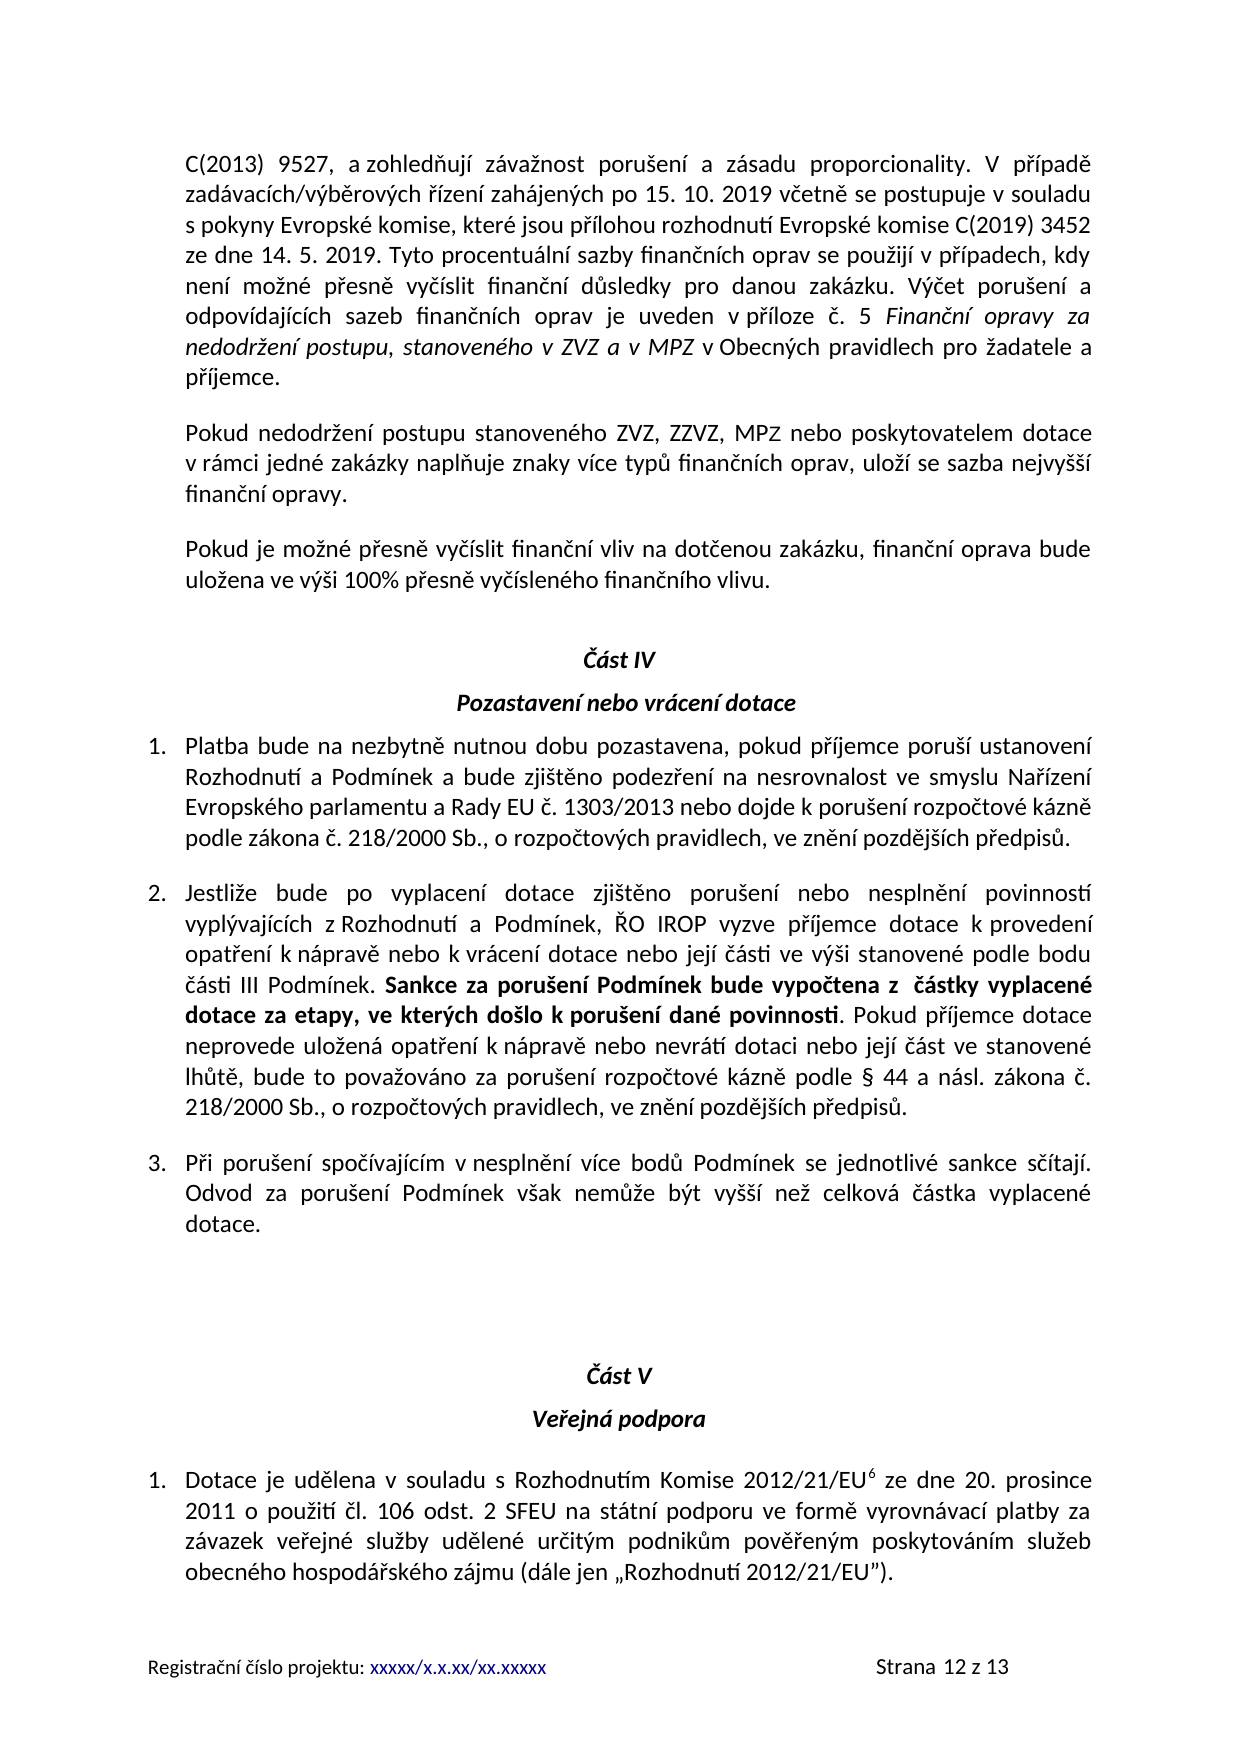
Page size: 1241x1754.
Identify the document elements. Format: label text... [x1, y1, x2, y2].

list Jestliže bude po vyplacení dotace zjištěno porušení nebo nesplnění povinností vyplývajících z Rozhodnutí a Podmínek, ŘO IROP vyzve příjemce dotace k provedení opatření k nápravě nebo k vrácení dotace nebo její části ve výši stanovené podle bodu části III Podmínek. Sankce za porušení Podmínek bude vypočtena z částky vyplacené dotace za etapy, ve kterých došlo k porušení dané povinnosti. Pokud příjemce dotace neprovede uložená opatření k nápravě nebo nevrátí dotaci nebo její část ve stanovené lhůtě, bude to považováno za porušení rozpočtové kázně podle § 44 a násl. zákona č. 218/2000 Sb., o rozpočtových pravidlech, ve znění pozdějších předpisů. [148, 878, 1092, 1122]
list Při porušení spočívajícím v nesplnění více bodů Podmínek se jednotlivé sankce sčítají. Odvod za porušení Podmínek však nemůže být vyšší než celková částka vyplacené dotace. [148, 1147, 1092, 1238]
text Veřejná podpora [148, 1403, 1092, 1434]
list Platba bude na nezbytně nutnou dobu pozastavena, pokud příjemce poruší ustanovení Rozhodnutí a Podmínek a bude zjištěno podezření na nesrovnalost ve smyslu Nařízení Evropského parlamentu a Rady EU č. 1303/2013 nebo dojde k porušení rozpočtové kázně podle zákona č. 218/2000 Sb., o rozpočtových pravidlech, ve znění pozdějších předpisů. [148, 731, 1092, 853]
text Část IV [148, 644, 1092, 675]
list Dotace je udělena v souladu s Rozhodnutím Komise 2012/21/EU6 ze dne 20. prosince 2011 o použití čl. 106 odst. 2 SFEU na státní podporu ve formě vyrovnávací platby za závazek veřejné služby udělené určitým podnikům pověřeným poskytováním služeb obecného hospodářského zájmu (dále jen „Rozhodnutí 2012/21/EU”). [148, 1464, 1092, 1587]
text Pozastavení nebo vrácení dotace [162, 687, 1093, 718]
text Pokud nedodržení postupu stanoveného ZVZ, ZZVZ, MPZ nebo poskytovatelem dotace v rámci jedné zakázky naplňuje znaky více typů finančních oprav, uloží se sazba nejvyšší finanční opravy. [185, 417, 1092, 508]
text Část V [148, 1360, 1092, 1391]
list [148, 148, 1092, 392]
text Pokud je možné přesně vyčíslit finanční vliv na dotčenou zakázku, finanční oprava bude uložena ve výši 100% přesně vyčísleného finančního vlivu. [185, 533, 1092, 594]
